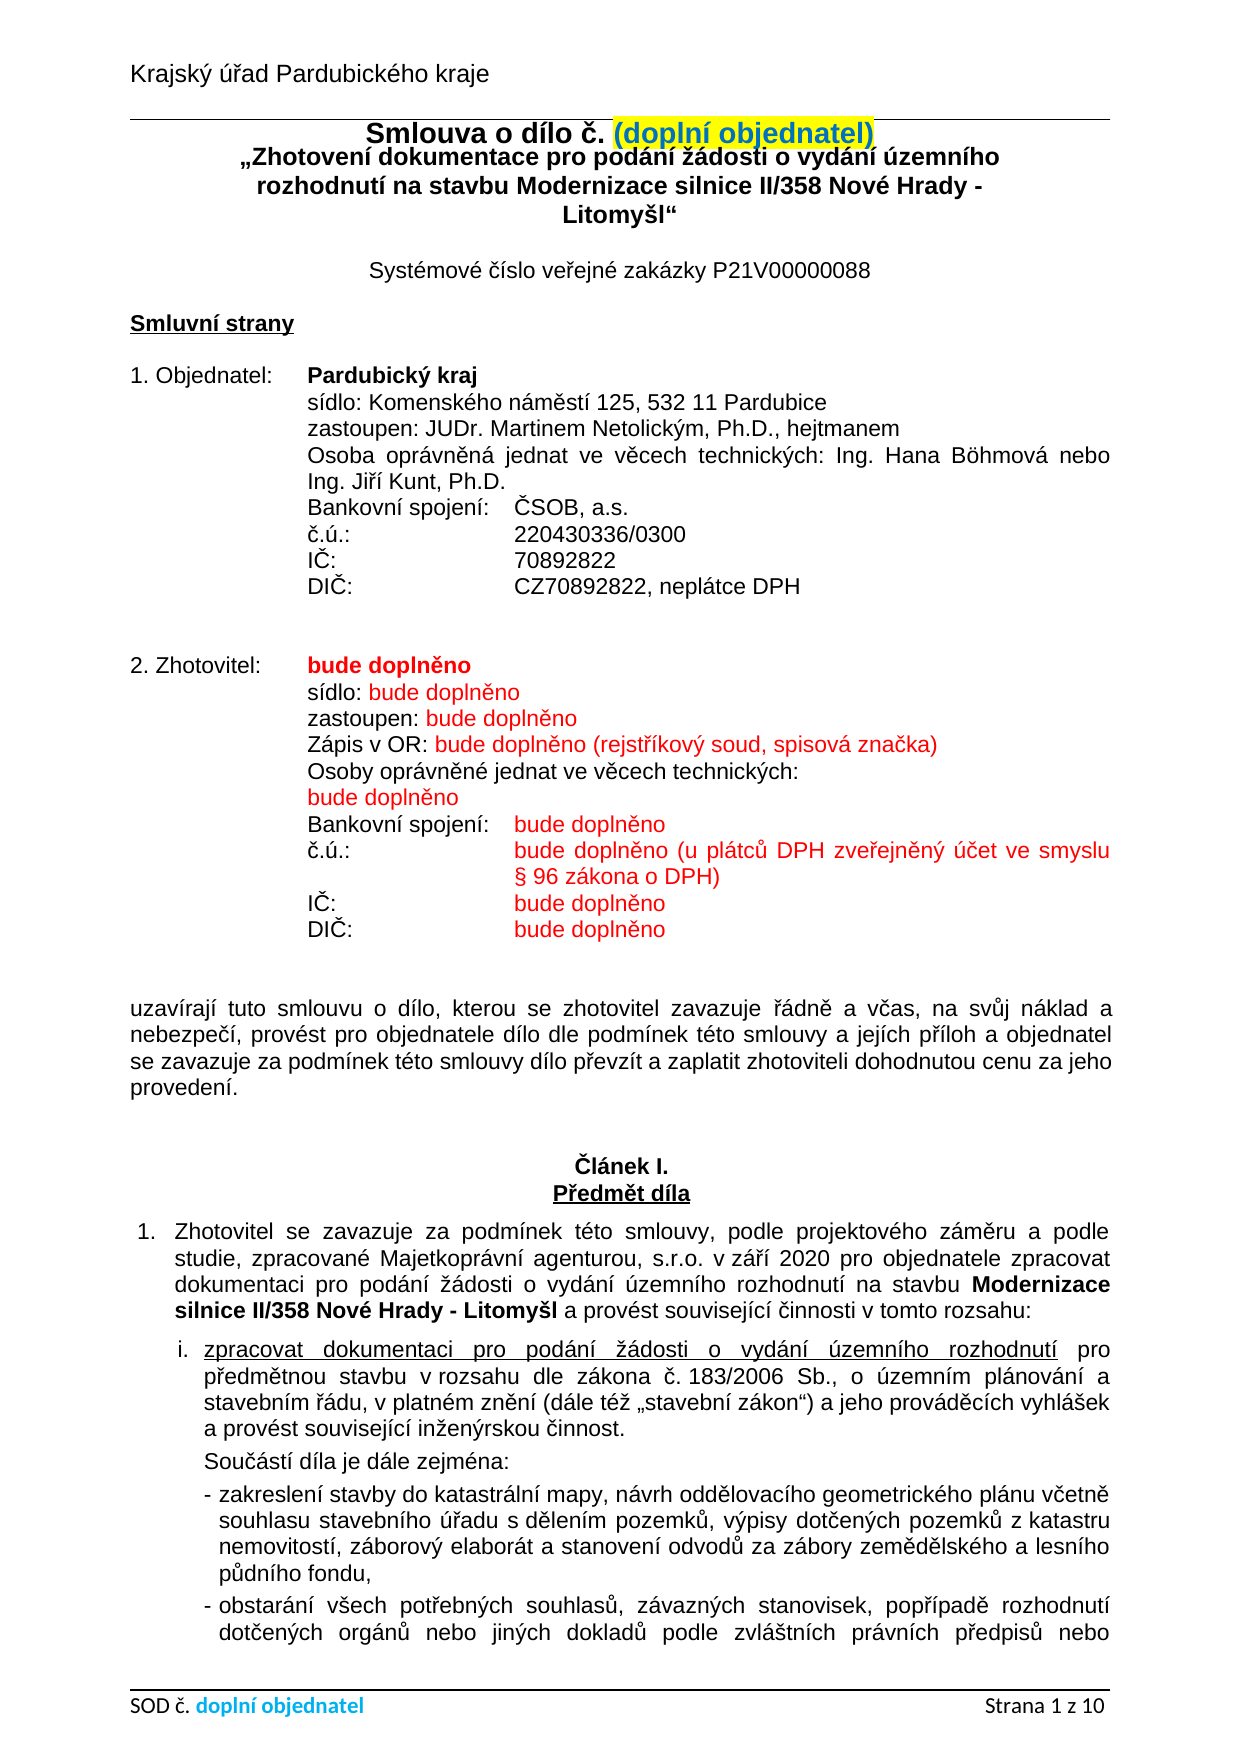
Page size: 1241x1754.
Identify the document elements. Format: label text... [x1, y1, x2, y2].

text Součástí díla je dále zejména: [204, 1448, 1110, 1474]
text uzavírají tuto smlouvu o dílo, kterou se zhotovitel zavazuje řádně a včas, na svůj náklad a nebezpečí, provést pro objednatele dílo dle podmínek této smlouvy a jejích příloh a objednatel se zavazuje za podmínek této smlouvy dílo převzít a zaplatit zhotoviteli dohodnutou cenu za jeho provedení. [130, 995, 1113, 1100]
list 1. Objednatel: Pardubický kraj [130, 362, 1110, 389]
text bude doplněno [307, 784, 1110, 811]
text „Zhotovení dokumentace pro podání žádosti o vydání územního rozhodnutí na stavbu Modernizace silnice II/358 Nové Hrady - Litomyšl“ [217, 142, 1023, 228]
list zpracovat dokumentaci pro podání žádosti o vydání územního rozhodnutí pro předmětnou stavbu v rozsahu dle zákona č. 183/2006 Sb., o územním plánování a stavebním řádu, v platném znění (dále též „stavební zákon“) a jeho prováděcích vyhlášek a provést související inženýrskou činnost. [189, 1336, 1110, 1442]
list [204, 1592, 1110, 1645]
list zastoupen: JUDr. Martinem Netolickým, Ph.D., hejtmanem [307, 415, 1110, 442]
text Bankovní spojení: bude doplněno [307, 811, 1110, 837]
text Smluvní strany [130, 310, 1110, 336]
text IČ: bude doplněno [307, 889, 1110, 916]
list sídlo: Komenského náměstí 125, 532 11 Pardubice [307, 389, 1110, 415]
text Zápis v OR: bude doplněno (rejstříkový soud, spisová značka) [307, 731, 1110, 758]
text DIČ: bude doplněno [307, 916, 1110, 942]
subtitle Smlouva o dílo č. (doplní objednatel) [217, 116, 613, 142]
list IČ: 70892822 [307, 547, 1110, 573]
subtitle Smlouva o dílo č. (doplní objednatel) [874, 116, 1023, 142]
text sídlo: bude doplněno [307, 679, 1110, 705]
list Bankovní spojení: ČSOB, a.s. [307, 494, 1110, 521]
text 2. Zhotovitel: bude doplněno [130, 652, 1110, 679]
subtitle Předmět díla [130, 1179, 1113, 1206]
text Článek I. [130, 1153, 1113, 1179]
text Osoby oprávněné jednat ve věcech technických: [307, 758, 1110, 784]
list Zhotovitel se zavazuje za podmínek této smlouvy, podle projektového záměru a podle studie, zpracované Majetkoprávní agenturou, s.r.o. v září 2020 pro objednatele zpracovat dokumentaci pro podání žádosti o vydání územního rozhodnutí na stavbu Modernizace silnice II/358 Nové Hrady - Litomyšl a provést související činnosti v tomto rozsahu: [137, 1218, 1110, 1324]
list zakreslení stavby do katastrální mapy, návrh oddělovacího geometrického plánu včetně souhlasu stavebního úřadu s dělením pozemků, výpisy dotčených pozemků z katastru nemovitostí, záborový elaborát a stanovení odvodů za zábory zemědělského a lesního půdního fondu, [204, 1481, 1110, 1586]
text zastoupen: bude doplněno [307, 705, 1110, 731]
text Systémové číslo veřejné zakázky P21V00000088 [217, 257, 1023, 283]
list Osoba oprávněná jednat ve věcech technických: Ing. Hana Böhmová nebo Ing. Jiří Kunt, Ph.D. [307, 442, 1110, 494]
list č.ú.: 220430336/0300 [307, 521, 1110, 547]
list DIČ: CZ70892822, neplátce DPH [307, 573, 1110, 600]
text č.ú.: bude doplněno (u plátců DPH zveřejněný účet ve smyslu § 96 zákona o DPH) [307, 837, 1110, 889]
